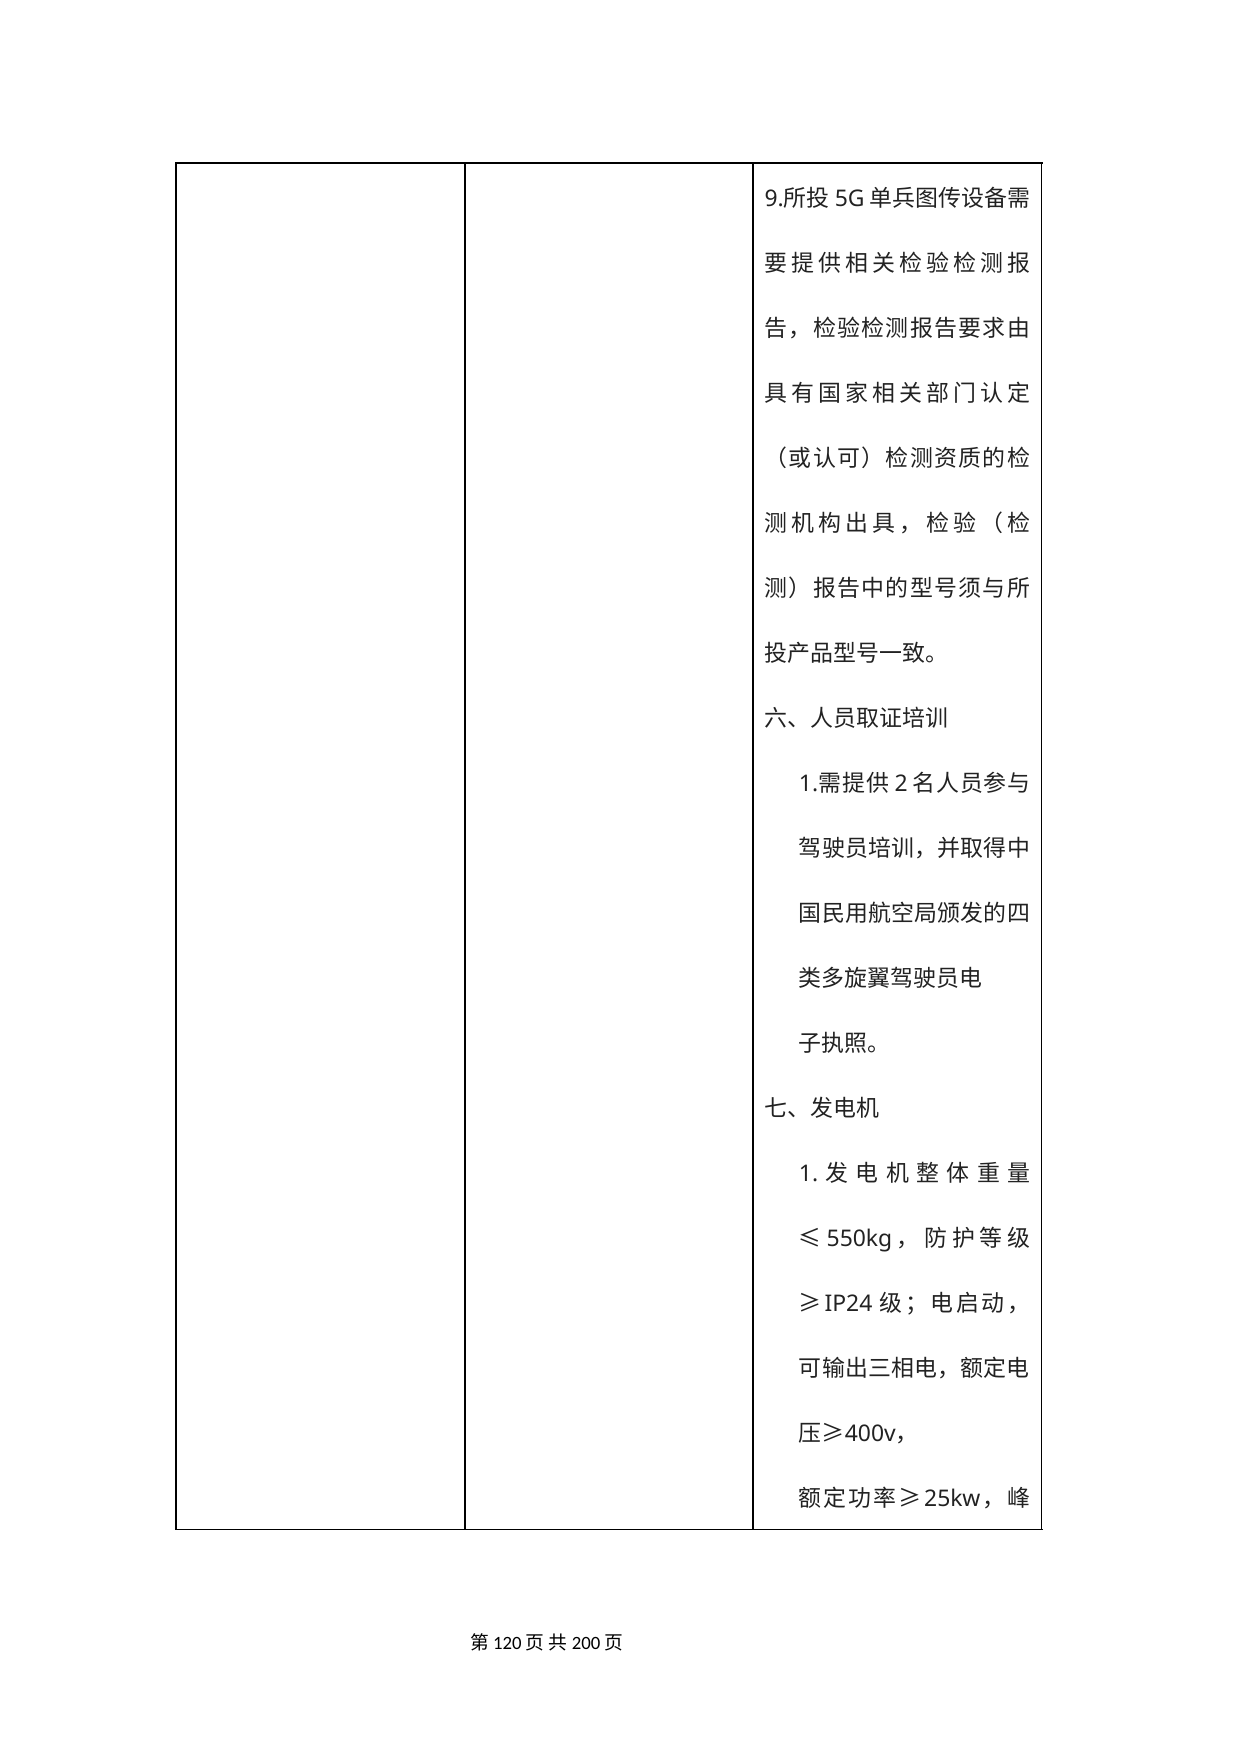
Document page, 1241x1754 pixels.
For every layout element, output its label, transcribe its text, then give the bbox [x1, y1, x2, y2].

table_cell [754, 164, 1041, 1528]
table_cell 1 [177, 164, 464, 1528]
table_cell [466, 164, 752, 1528]
